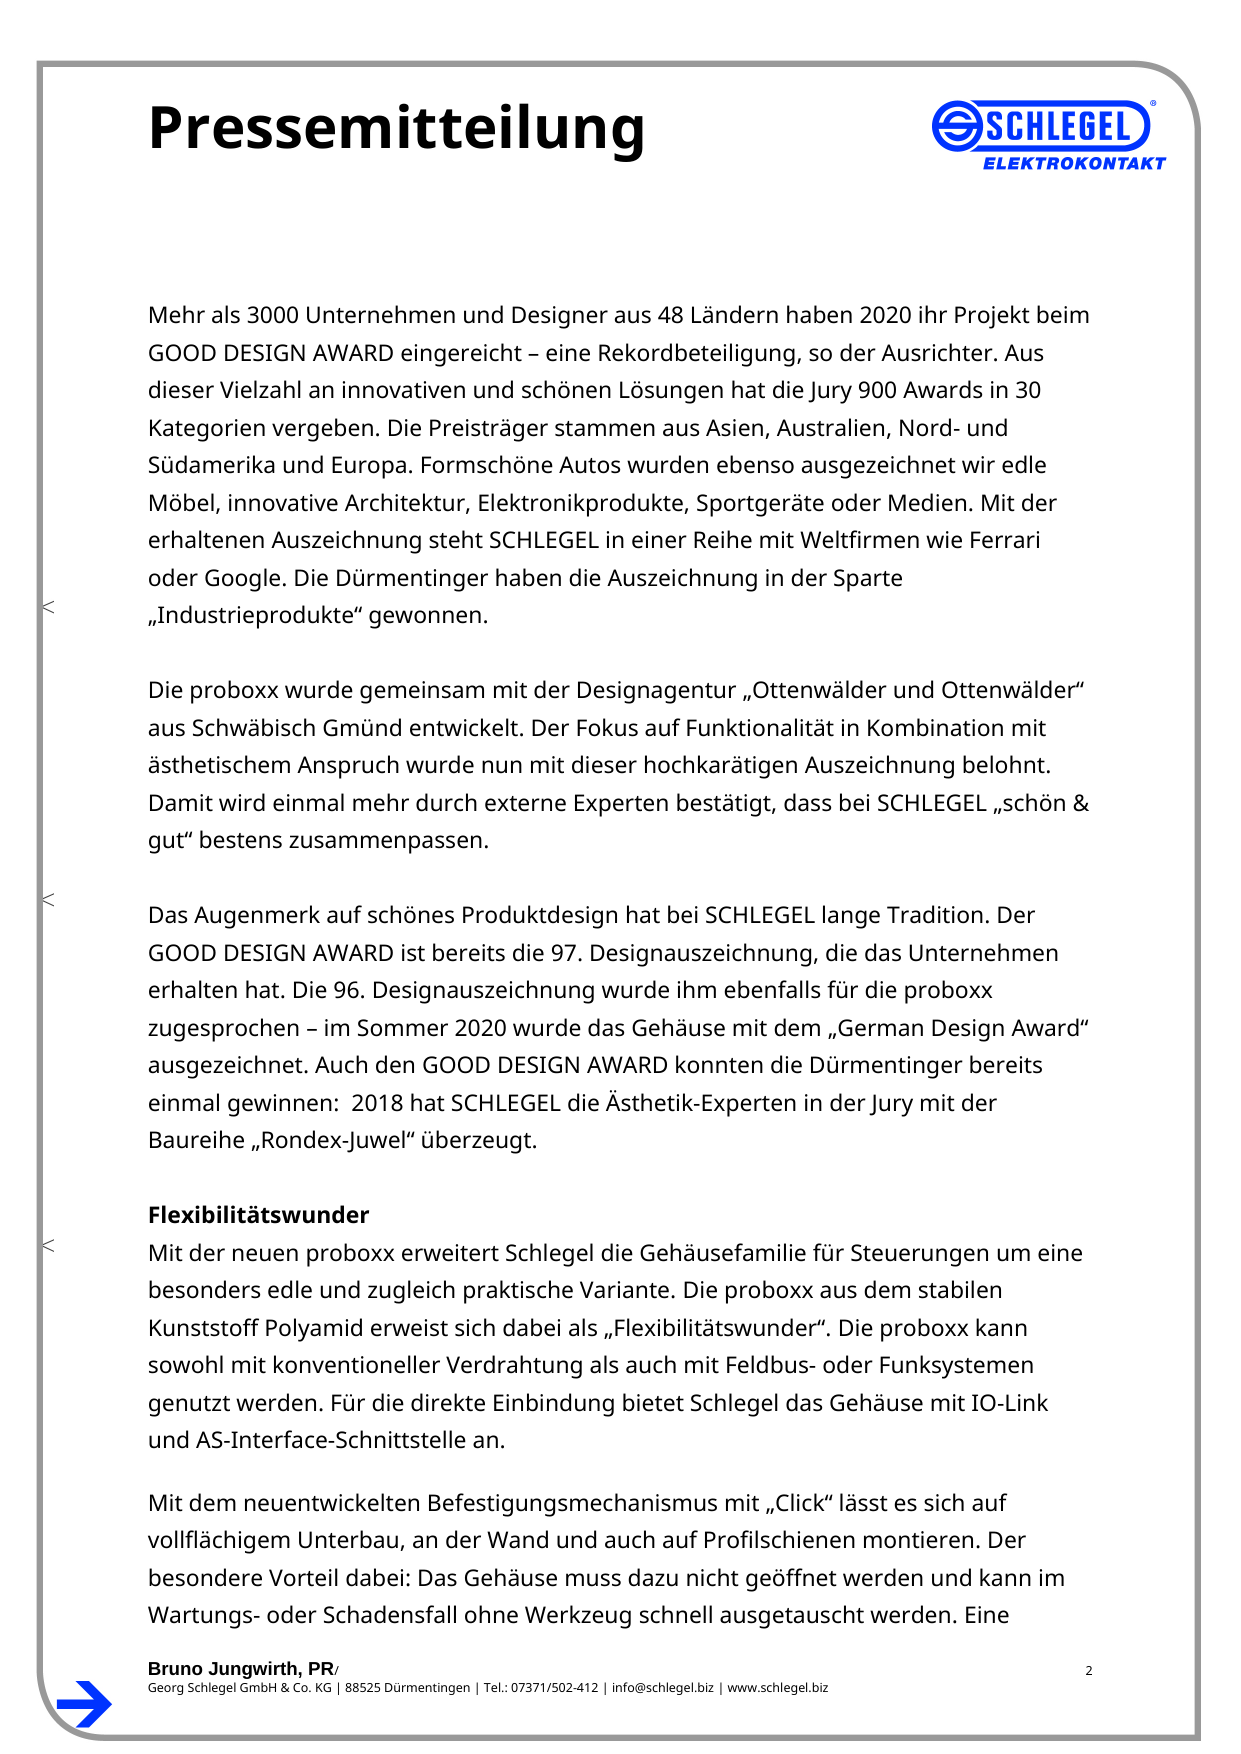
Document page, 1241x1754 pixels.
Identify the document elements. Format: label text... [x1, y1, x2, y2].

text Flexibilitätswunder [148, 1199, 1093, 1231]
picture [0, 22, 1239, 1754]
text Mehr als 3000 Unternehmen und Designer aus 48 Ländern haben 2020 ihr Projekt beim GOOD DESIGN AWARD eingereicht – eine Rekordbeteiligung, so der Ausrichter. Aus dieser Vielzahl an innovativen und schönen Lösungen hat die Jury 900 Awards in 30 Kategorien vergeben. Die Preisträger stammen aus Asien, Australien, Nord- und Südamerika und Europa. Formschöne Autos wurden ebenso ausgezeichnet wir edle Möbel, innovative Architektur, Elektronikprodukte, Sportgeräte oder Medien. Mit der erhaltenen Auszeichnung steht SCHLEGEL in einer Reihe mit Weltfirmen wie Ferrari oder Google. Die Dürmentinger haben die Auszeichnung in der Sparte „Industrieprodukte“ gewonnen. [148, 299, 1093, 631]
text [148, 1487, 1093, 1631]
text Mit der neuen proboxx erweitert Schlegel die Gehäusefamilie für Steuerungen um eine besonders edle und zugleich praktische Variante. Die proboxx aus dem stabilen Kunststoff Polyamid erweist sich dabei als „Flexibilitätswunder“. Die proboxx kann sowohl mit konventioneller Verdrahtung als auch mit Feldbus- oder Funksystemen genutzt werden. Für die direkte Einbindung bietet Schlegel das Gehäuse mit IO-Link und AS-Interface-Schnittstelle an. [148, 1237, 1093, 1456]
text Das Augenmerk auf schönes Produktdesign hat bei SCHLEGEL lange Tradition. Der GOOD DESIGN AWARD ist bereits die 97. Designauszeichnung, die das Unternehmen erhalten hat. Die 96. Designauszeichnung wurde ihm ebenfalls für die proboxx zugesprochen – im Sommer 2020 wurde das Gehäuse mit dem „German Design Award“ ausgezeichnet. Auch den GOOD DESIGN AWARD konnten die Dürmentinger bereits einmal gewinnen: 2018 hat SCHLEGEL die Ästhetik-Experten in der Jury mit der Baureihe „Rondex-Juwel“ überzeugt. [148, 899, 1093, 1156]
text Die proboxx wurde gemeinsam mit der Designagentur „Ottenwälder und Ottenwälder“ aus Schwäbisch Gmünd entwickelt. Der Fokus auf Funktionalität in Kombination mit ästhetischem Anspruch wurde nun mit dieser hochkarätigen Auszeichnung belohnt. Damit wird einmal mehr durch externe Experten bestätigt, dass bei SCHLEGEL „schön & gut“ bestens zusammenpassen. [148, 674, 1093, 856]
